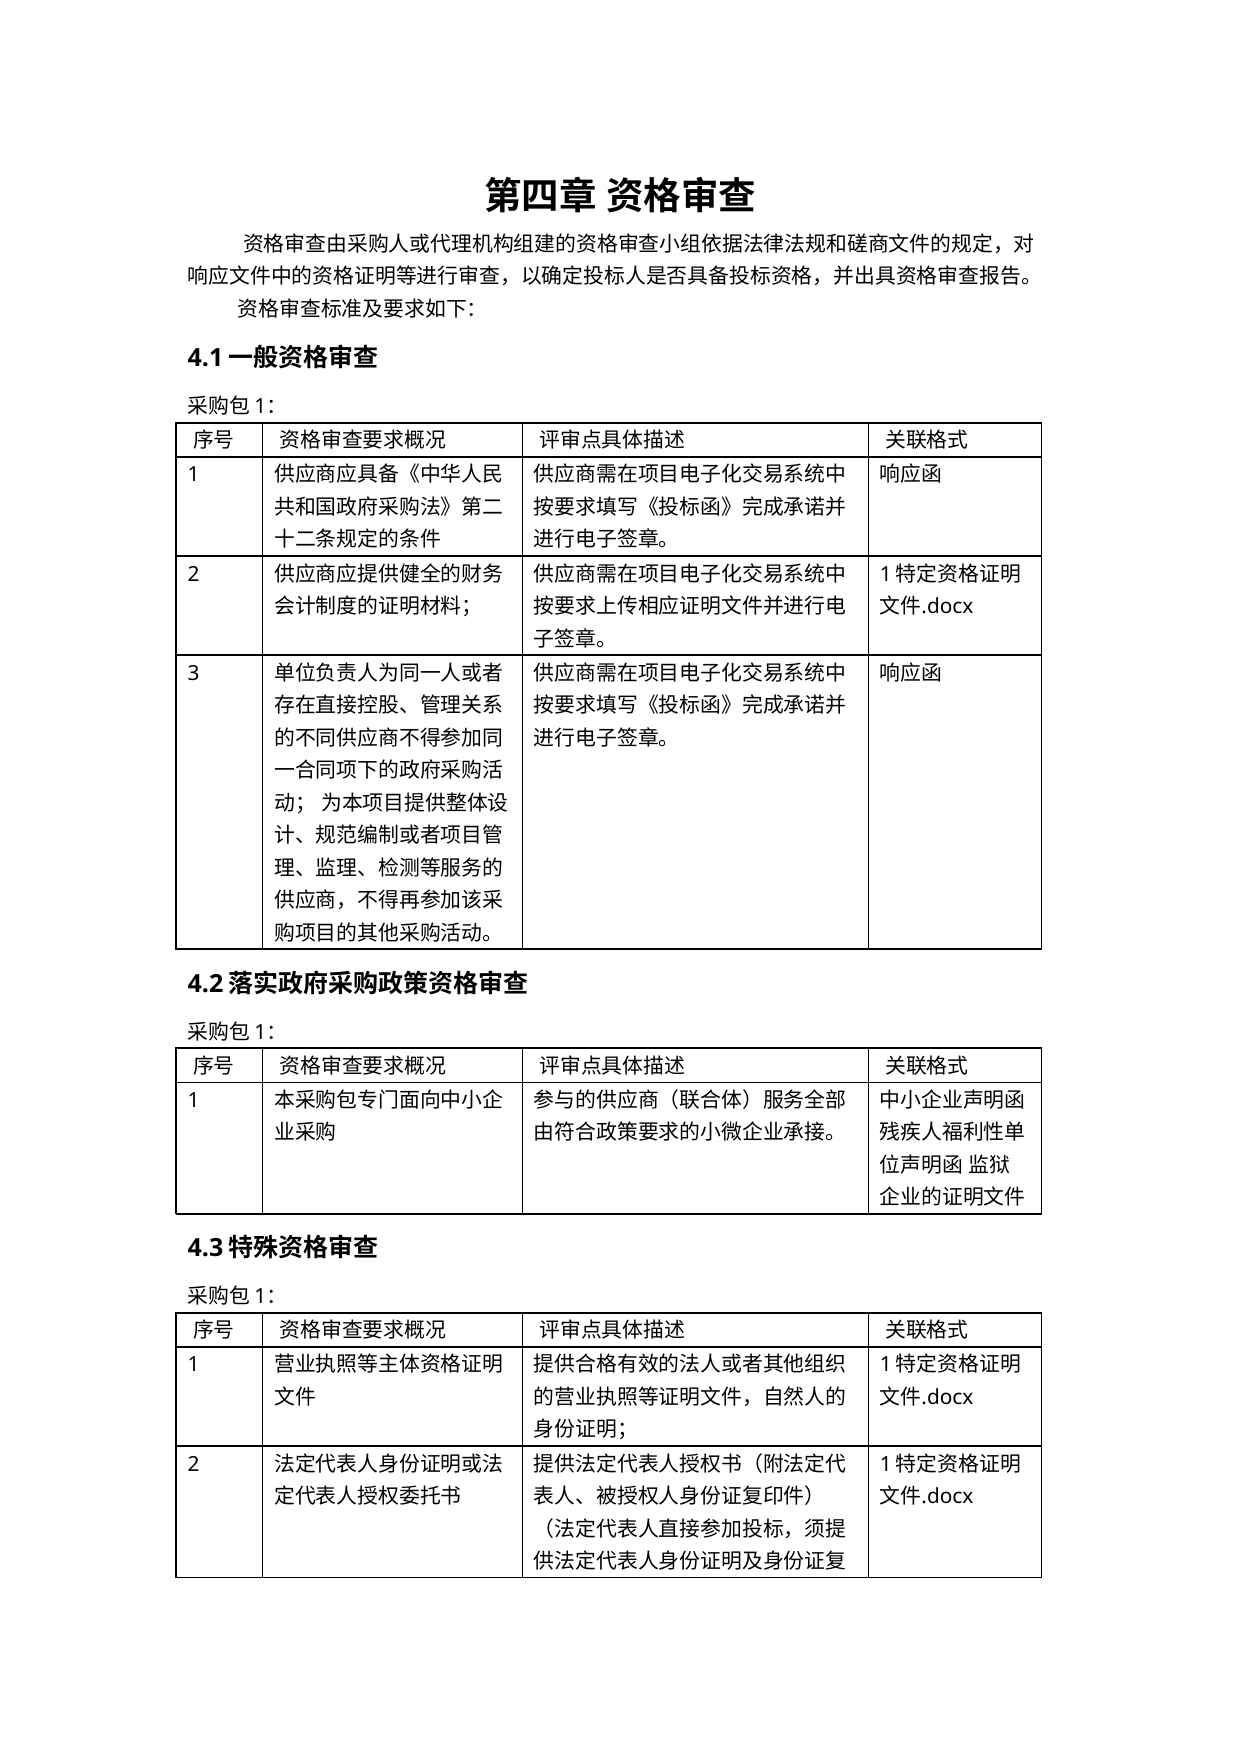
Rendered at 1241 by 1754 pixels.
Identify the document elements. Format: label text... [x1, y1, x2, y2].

table_header 序号 [177, 1314, 262, 1346]
table_cell 参与的供应商（联合体）服务全部由符合政策要求的小微企业承接。 [523, 1083, 868, 1213]
table_header 关联格式 [869, 424, 1041, 456]
table_header 资格审查要求概况 [263, 424, 522, 456]
table_cell 3 [177, 656, 262, 948]
table_cell 1 [177, 1348, 262, 1445]
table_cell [263, 1447, 522, 1577]
text 4.1一般资格审查 [187, 324, 1053, 389]
text 4.3特殊资格审查 [187, 1214, 1053, 1279]
table_header 关联格式 [869, 1314, 1041, 1346]
table_header 资格审查要求概况 [263, 1049, 522, 1081]
table_header 评审点具体描述 [523, 1049, 868, 1081]
table_header 关联格式 [869, 1049, 1041, 1081]
text 资格审查由采购人或代理机构组建的资格审查小组依据法律法规和磋商文件的规定，对响应文件中的资格证明等进行审查，以确定投标人是否具备投标资格，并出具资格审查报告。 [187, 227, 1053, 292]
table_cell 中小企业声明函 残疾人福利性单位声明函 监狱企业的证明文件 [869, 1083, 1041, 1213]
table_header 序号 [177, 424, 262, 456]
table_cell 供应商需在项目电子化交易系统中按要求填写《投标函》完成承诺并进行电子签章。 [523, 458, 868, 555]
text 资格审查标准及要求如下： [187, 292, 1053, 324]
table_cell 营业执照等主体资格证明文件 [263, 1348, 522, 1445]
table_cell 本采购包专门面向中小企业采购 [263, 1083, 522, 1213]
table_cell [523, 1447, 868, 1577]
table_cell 1特定资格证明文件.docx [869, 1348, 1041, 1445]
table_cell 1 [177, 458, 262, 555]
text 4.2落实政府采购政策资格审查 [187, 950, 1053, 1015]
table_header 评审点具体描述 [523, 1314, 868, 1346]
text 采购包1： [187, 1279, 1053, 1312]
table_header 评审点具体描述 [523, 424, 868, 456]
table_cell 1特定资格证明文件.docx [869, 557, 1041, 654]
table_cell 供应商需在项目电子化交易系统中按要求填写《投标函》完成承诺并进行电子签章。 [523, 656, 868, 948]
table_cell 供应商需在项目电子化交易系统中按要求上传相应证明文件并进行电子签章。 [523, 557, 868, 654]
table_cell 2 [177, 1447, 262, 1577]
text 采购包1： [187, 389, 1053, 422]
table_cell 响应函 [869, 656, 1041, 948]
table_cell 供应商应提供健全的财务会计制度的证明材料； [263, 557, 522, 654]
table_cell 2 [177, 557, 262, 654]
table_cell 单位负责人为同一人或者存在直接控股、管理关系的不同供应商不得参加同一合同项下的政府采购活动； 为本项目提供整体设计、规范编制或者项目管理、监理、检测等服务的供应商，不得再参加该采购项目的其他采购活动。 [263, 656, 522, 948]
table_header 资格审查要求概况 [263, 1314, 522, 1346]
table_cell 1特定资格证明文件.docx [869, 1447, 1041, 1577]
table_cell 提供合格有效的法人或者其他组织的营业执照等证明文件，自然人的身份证明； [523, 1348, 868, 1445]
table_header 序号 [177, 1049, 262, 1081]
text 第四章 资格审查 [187, 162, 1053, 227]
table_cell 1 [177, 1083, 262, 1213]
table_cell 供应商应具备《中华人民共和国政府采购法》第二十二条规定的条件 [263, 458, 522, 555]
table_cell 响应函 [869, 458, 1041, 555]
text 采购包1： [187, 1015, 1053, 1047]
